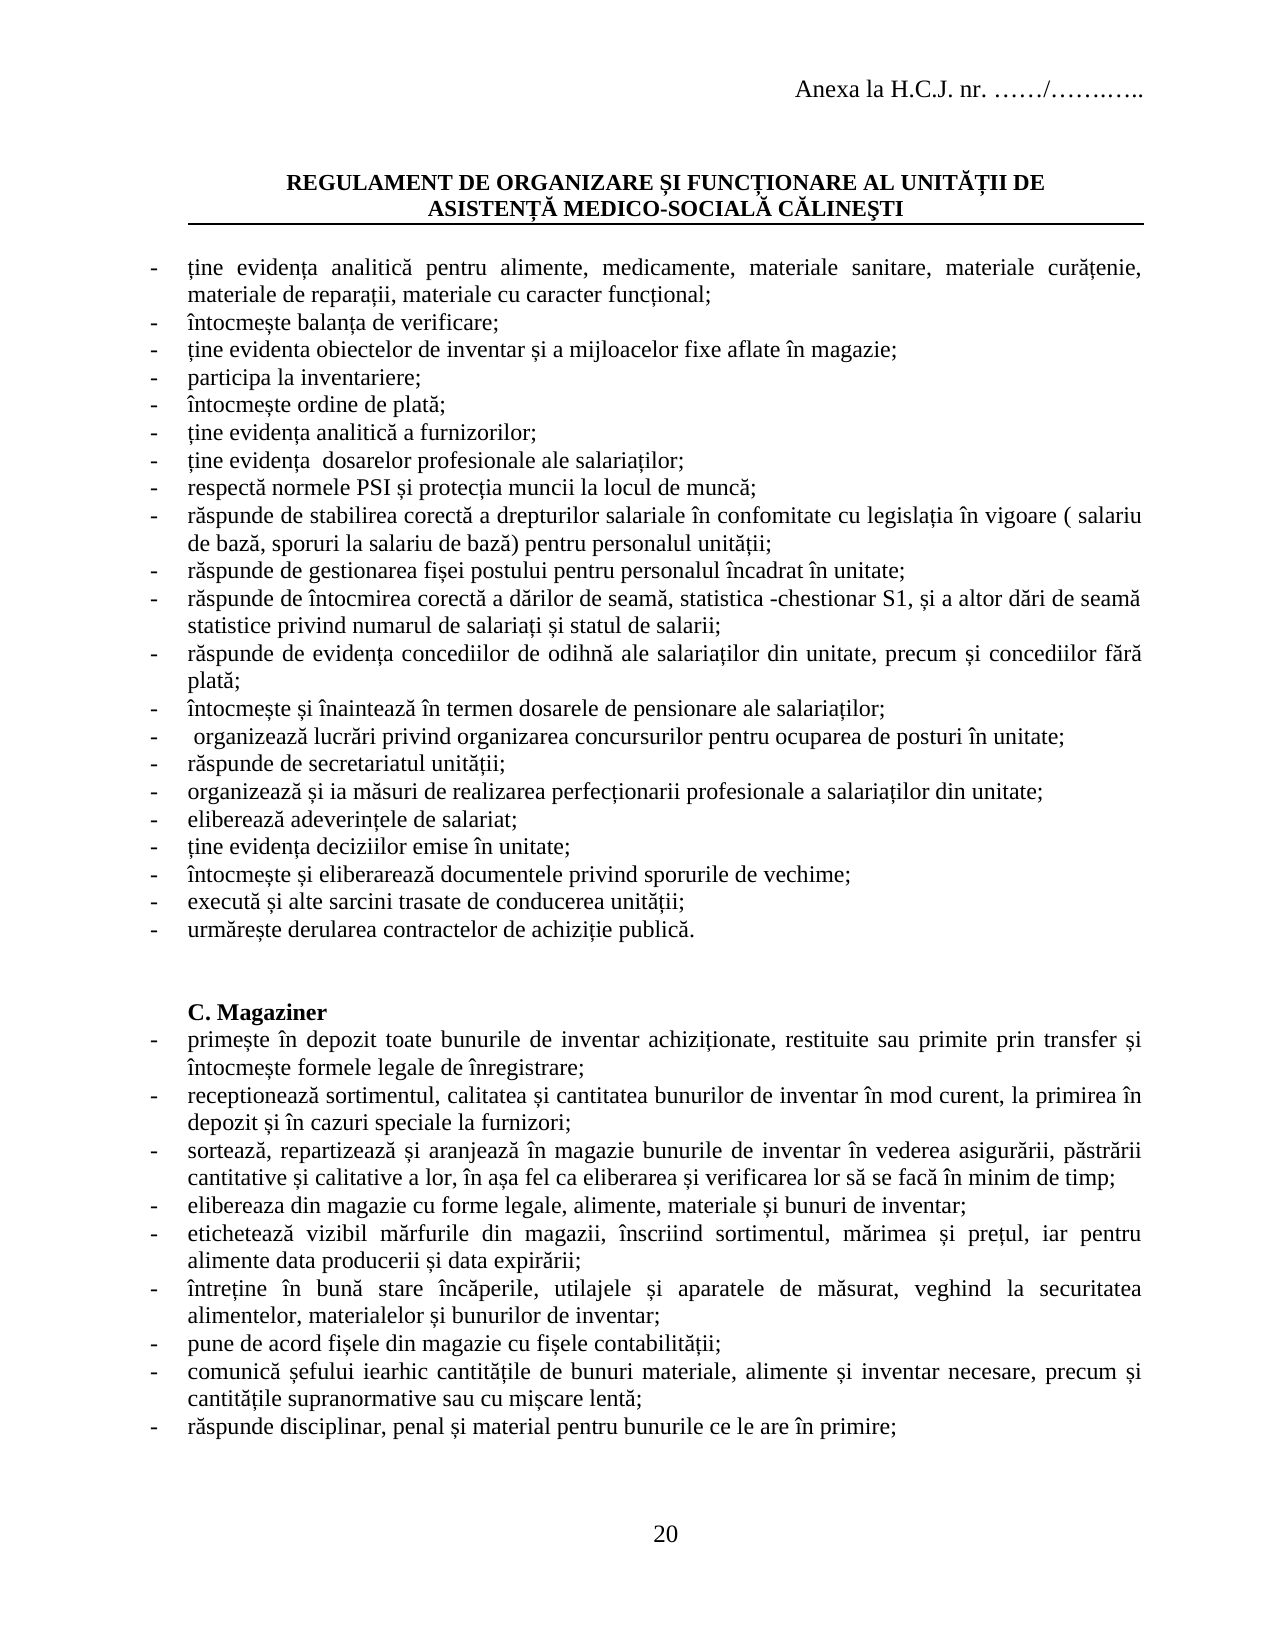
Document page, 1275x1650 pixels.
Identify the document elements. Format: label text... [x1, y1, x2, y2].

list întocmește și înaintează în termen dosarele de pensionare ale salariaților; [150, 694, 1144, 722]
list ține evidenta obiectelor de inventar și a mijloacelor fixe aflate în magazie; [150, 335, 1144, 363]
list receptionează sortimentul, calitatea și cantitatea bunurilor de inventar în mod curent, la primirea în depozit și în cazuri speciale la furnizori; [150, 1081, 1144, 1136]
list ține evidența analitică a furnizorilor; [150, 418, 1144, 446]
list răspunde de stabilirea corectă a drepturilor salariale în confomitate cu legislația în vigoare ( salariu de bază, sporuri la salariu de bază) pentru personalul unității; [150, 501, 1144, 556]
list comunică șefului iearhic cantitățile de bunuri materiale, alimente și inventar necesare, precum și cantitățile supranormative sau cu mișcare lentă; [150, 1357, 1144, 1412]
list elibereaza din magazie cu forme legale, alimente, materiale și bunuri de inventar; [150, 1191, 1144, 1219]
list întocmește și eliberarează documentele privind sporurile de vechime; [150, 860, 1144, 887]
list întocmește balanța de verificare; [150, 308, 1144, 335]
list eliberează adeverințele de salariat; [150, 804, 1144, 832]
list urmărește derularea contractelor de achiziție publică. [150, 915, 1144, 943]
list organizează și ia măsuri de realizarea perfecționarii profesionale a salariaților din unitate; [150, 777, 1144, 804]
list ține evidența analitică pentru alimente, medicamente, materiale sanitare, materiale curățenie, materiale de reparații, materiale cu caracter funcțional; [150, 252, 1144, 308]
list răspunde de secretariatul unității; [150, 749, 1144, 777]
list participa la inventariere; [150, 363, 1144, 391]
list răspunde de gestionarea fișei postului pentru personalul încadrat în unitate; [150, 556, 1144, 584]
text ASISTENȚĂ MEDICO-SOCIALĂ CĂLINEŞTI [187, 195, 1144, 225]
list răspunde de evidența concediilor de odihnă ale salariaților din unitate, precum și concediilor fără plată; [150, 639, 1144, 694]
list răspunde de întocmirea corectă a dărilor de seamă, statistica -chestionar S1, și a altor dări de seamă statistice privind numarul de salariați și statul de salarii; [150, 584, 1144, 639]
text C. Magaziner [187, 998, 1144, 1025]
list execută și alte sarcini trasate de conducerea unității; [150, 887, 1144, 915]
list ține evidența dosarelor profesionale ale salariaților; [150, 446, 1144, 473]
text REGULAMENT DE ORGANIZARE ȘI FUNCȚIONARE AL UNITĂȚII DE [187, 168, 1144, 195]
list sortează, repartizează și aranjează în magazie bunurile de inventar în vederea asigurării, păstrării cantitative și calitative a lor, în așa fel ca eliberarea și verificarea lor să se facă în minim de timp; [150, 1136, 1144, 1191]
list primește în depozit toate bunurile de inventar achiziționate, restituite sau primite prin transfer și întocmește formele legale de înregistrare; [150, 1025, 1144, 1081]
list ține evidența deciziilor emise în unitate; [150, 832, 1144, 860]
list întreține în bună stare încăperile, utilajele și aparatele de măsurat, veghind la securitatea alimentelor, materialelor și bunurilor de inventar; [150, 1274, 1144, 1329]
list etichetează vizibil mărfurile din magazii, înscriind sortimentul, mărimea și prețul, iar pentru alimente data producerii și data expirării; [150, 1219, 1144, 1274]
list întocmește ordine de plată; [150, 391, 1144, 418]
list organizează lucrări privind organizarea concursurilor pentru ocuparea de posturi în unitate; [150, 722, 1144, 749]
list răspunde disciplinar, penal și material pentru bunurile ce le are în primire; [150, 1412, 1144, 1439]
list pune de acord fișele din magazie cu fișele contabilității; [150, 1329, 1144, 1357]
list respectă normele PSI și protecția muncii la locul de muncă; [150, 473, 1144, 501]
